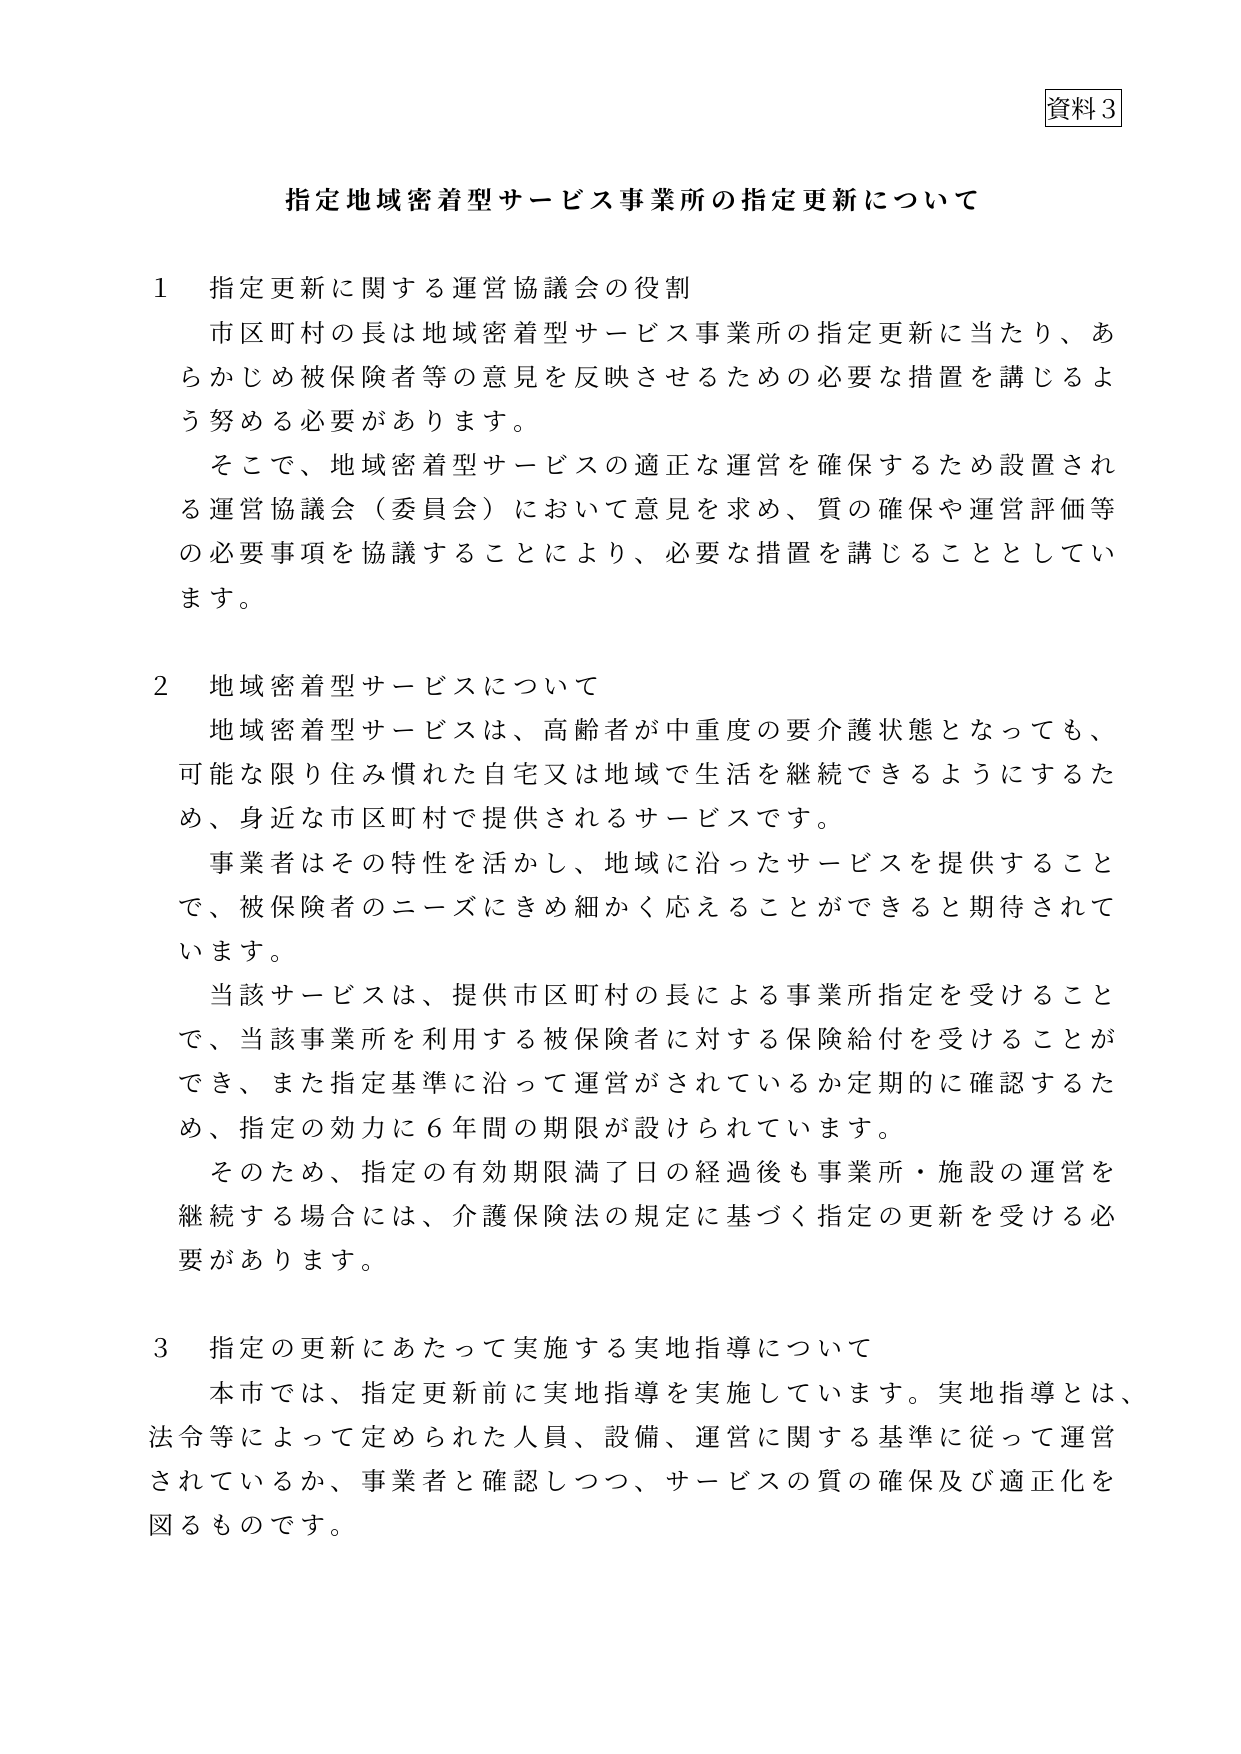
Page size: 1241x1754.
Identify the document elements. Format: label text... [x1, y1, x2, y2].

text 地域密着型サービスは、高齢者が中重度の要介護状態となっても、可能な限り住み慣れた自宅又は地域で生活を継続できるようにするため、身近な市区町村で提供されるサービスです。 [148, 707, 1122, 839]
text そこで、地域密着型サービスの適正な運営を確保するため設置される運営協議会（委員会）において意見を求め、質の確保や運営評価等の必要事項を協議することにより、必要な措置を講じることとしています。 [148, 442, 1122, 618]
text 市区町村の長は地域密着型サービス事業所の指定更新に当たり、あらかじめ被保険者等の意見を反映させるための必要な措置を講じるよう努める必要があります。 [148, 309, 1122, 442]
text 当該サービスは、提供市区町村の長による事業所指定を受けることで、当該事業所を利用する被保険者に対する保険給付を受けることができ、また指定基準に沿って運営がされているか定期的に確認するため、指定の効力に６年間の期限が設けられています。 [179, 972, 1122, 1148]
text ３ 指定の更新にあたって実施する実地指導について [148, 1325, 1122, 1369]
text そのため、指定の有効期限満了日の経過後も事業所・施設の運営を継続する場合には、介護保険法の規定に基づく指定の更新を受ける必要があります。 [179, 1148, 1122, 1281]
text １ 指定更新に関する運営協議会の役割 [148, 265, 1122, 309]
text ２ 地域密着型サービスについて [148, 663, 1122, 707]
text 指定地域密着型サービス事業所の指定更新について [148, 177, 1122, 221]
text 事業者はその特性を活かし、地域に沿ったサービスを提供することで、被保険者のニーズにきめ細かく応えることができると期待されています。 [148, 839, 1122, 972]
text 本市では、指定更新前に実地指導を実施しています。実地指導とは、法令等によって定められた人員、設備、運営に関する基準に従って運営されているか、事業者と確認しつつ、サービスの質の確保及び適正化を図るものです。 [148, 1369, 1122, 1546]
